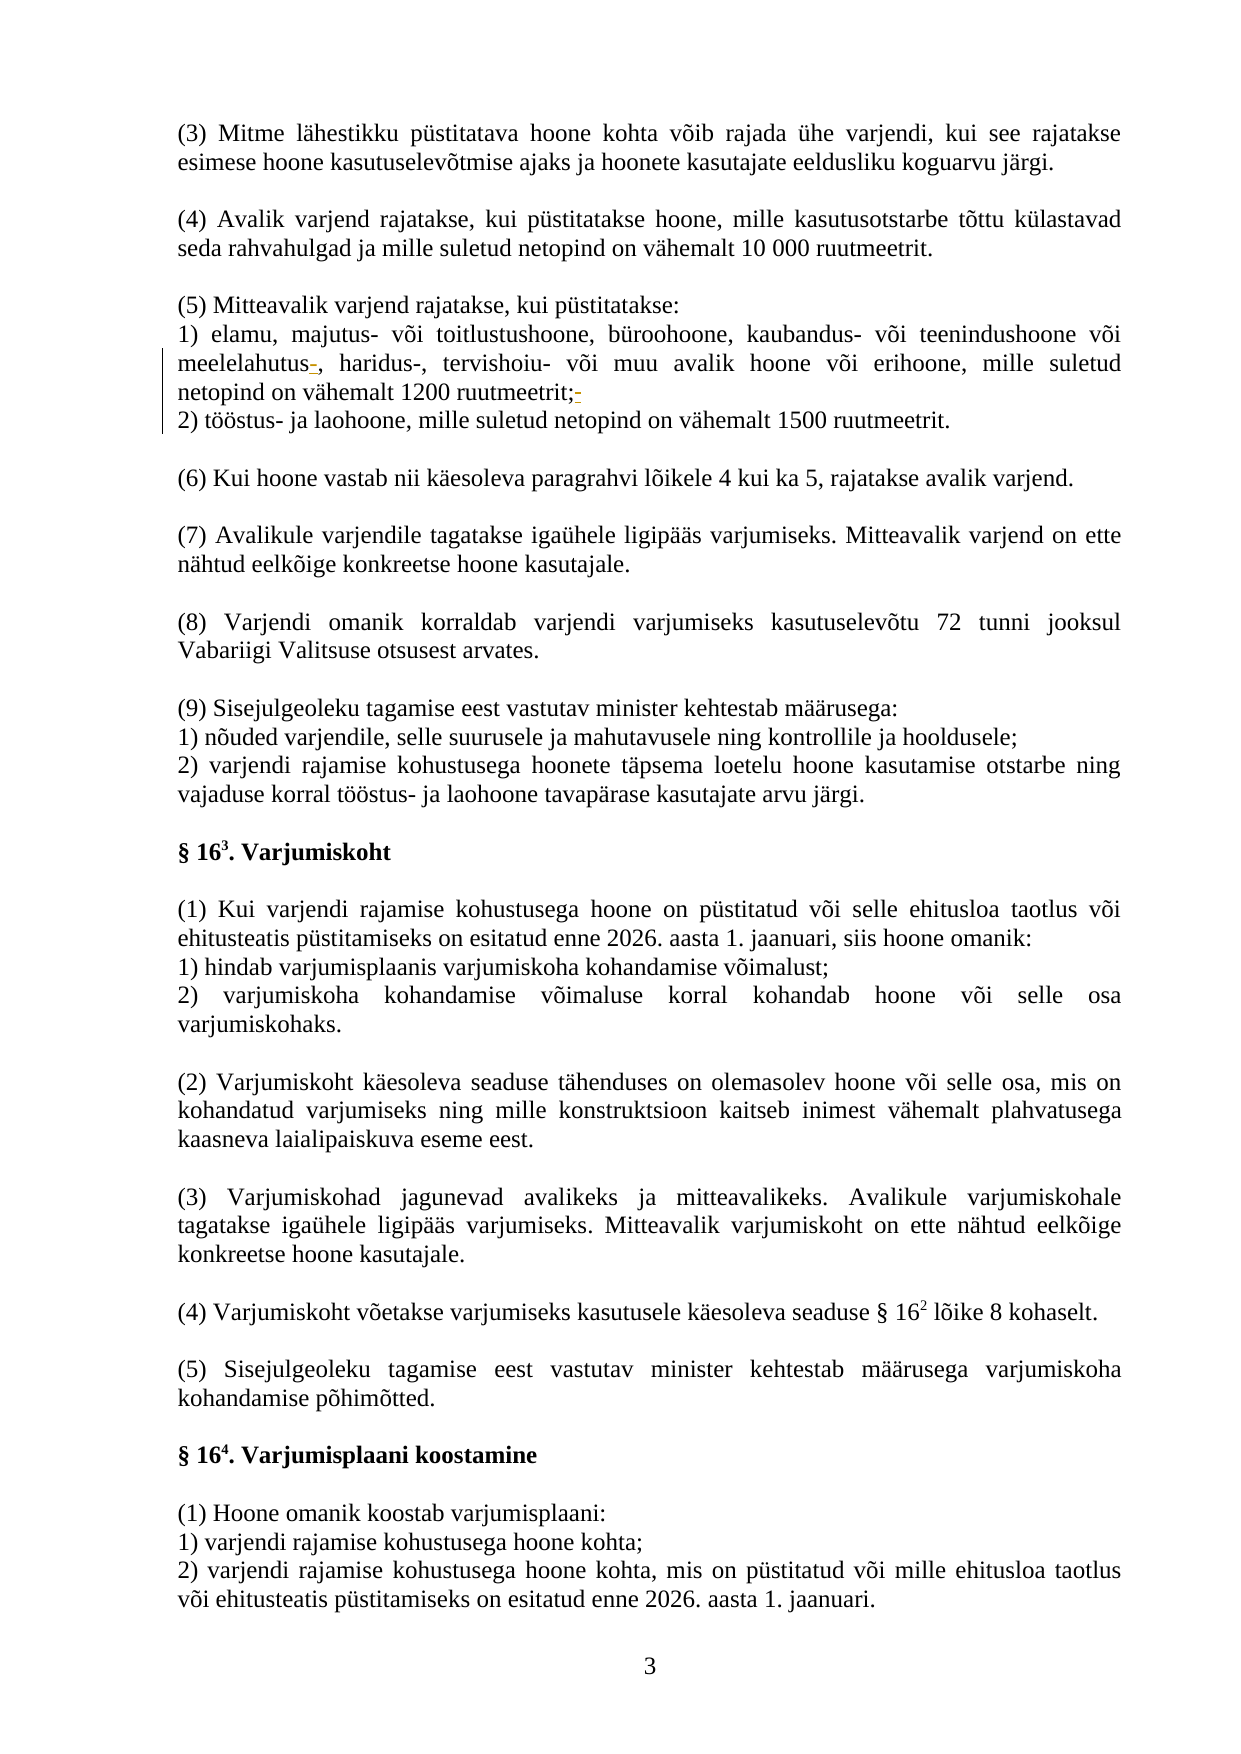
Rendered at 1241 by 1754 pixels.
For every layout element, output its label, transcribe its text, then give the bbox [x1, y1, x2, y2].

text 2) varjendi rajamise kohustusega hoone kohta, mis on püstitatud või mille ehitusloa taotlus või ehitusteatis püstitamiseks on esitatud enne 2026. aasta 1. jaanuari. [177, 1556, 1122, 1613]
text (7) Avalikule varjendile tagatakse igaühele ligipääs varjumiseks. Mitteavalik varjend on ette nähtud eelkõige konkreetse hoone kasutajale. [177, 521, 1122, 578]
text (3) Varjumiskohad jagunevad avalikeks ja mitteavalikeks. Avalikule varjumiskohale tagatakse igaühele ligipääs varjumiseks. Mitteavalik varjumiskoht on ette nähtud eelkõige konkreetse hoone kasutajale. [177, 1182, 1122, 1268]
text (2) Varjumiskoht käesoleva seaduse tähenduses on olemasolev hoone või selle osa, mis on kohandatud varjumiseks ning mille konstruktsioon kaitseb inimest vähemalt plahvatusega kaasneva laialipaiskuva eseme eest. [177, 1067, 1122, 1153]
text 2) varjumiskoha kohandamise võimaluse korral kohandab hoone või selle osa varjumiskohaks. [177, 981, 1122, 1038]
text (8) Varjendi omanik korraldab varjendi varjumiseks kasutuselevõtu 72 tunni jooksul Vabariigi Valitsuse otsusest arvates. [177, 607, 1122, 664]
text (1) Hoone omanik koostab varjumisplaani: [177, 1498, 1122, 1527]
text 1) elamu, majutus- või toitlustushoone, büroohoone, kaubandus- või teenindushoone või meelelahutus, haridus-, tervishoiu- või muu avalik hoone või erihoone, mille suletud netopind on vähemalt 1200 ruutmeetrit; [177, 319, 1122, 406]
text (6) Kui hoone vastab nii käesoleva paragrahvi lõikele 4 kui ka 5, rajatakse avalik varjend. [177, 463, 1122, 492]
text (9) Sisejulgeoleku tagamise eest vastutav minister kehtestab määrusega: [177, 693, 1122, 722]
text (3) Mitme lähestikku püstitatava hoone kohta võib rajada ühe varjendi, kui see rajatakse esimese hoone kasutuselevõtmise ajaks ja hoonete kasutajate eeldusliku koguarvu järgi. [177, 118, 1122, 176]
text § 164. Varjumisplaani koostamine [177, 1441, 1122, 1469]
text (5) Sisejulgeoleku tagamise eest vastutav minister kehtestab määrusega varjumiskoha kohandamise põhimõtted. [177, 1354, 1122, 1412]
text (1) Kui varjendi rajamise kohustusega hoone on püstitatud või selle ehitusloa taotlus või ehitusteatis püstitamiseks on esitatud enne 2026. aasta 1. jaanuari, siis hoone omanik: [177, 894, 1122, 952]
text (4) Avalik varjend rajatakse, kui püstitatakse hoone, mille kasutusotstarbe tõttu külastavad seda rahvahulgad ja mille suletud netopind on vähemalt 10 000 ruutmeetrit. [177, 204, 1122, 262]
text 2) tööstus- ja laohoone, mille suletud netopind on vähemalt 1500 ruutmeetrit. [177, 406, 1122, 434]
text 1) hindab varjumisplaanis varjumiskoha kohandamise võimalust; [177, 952, 1122, 981]
text (4) Varjumiskoht võetakse varjumiseks kasutusele käesoleva seaduse § 162 lõike 8 kohaselt. [177, 1297, 1122, 1326]
text § 163. Varjumiskoht [177, 837, 1122, 866]
text 1) varjendi rajamise kohustusega hoone kohta; [177, 1527, 1122, 1556]
text (5) Mitteavalik varjend rajatakse, kui püstitatakse: [177, 291, 1122, 319]
text 1) nõuded varjendile, selle suurusele ja mahutavusele ning kontrollile ja hooldusele; [177, 722, 1122, 751]
text 2) varjendi rajamise kohustusega hoonete täpsema loetelu hoone kasutamise otstarbe ning vajaduse korral tööstus- ja laohoone tavapärase kasutajate arvu järgi. [177, 751, 1122, 808]
